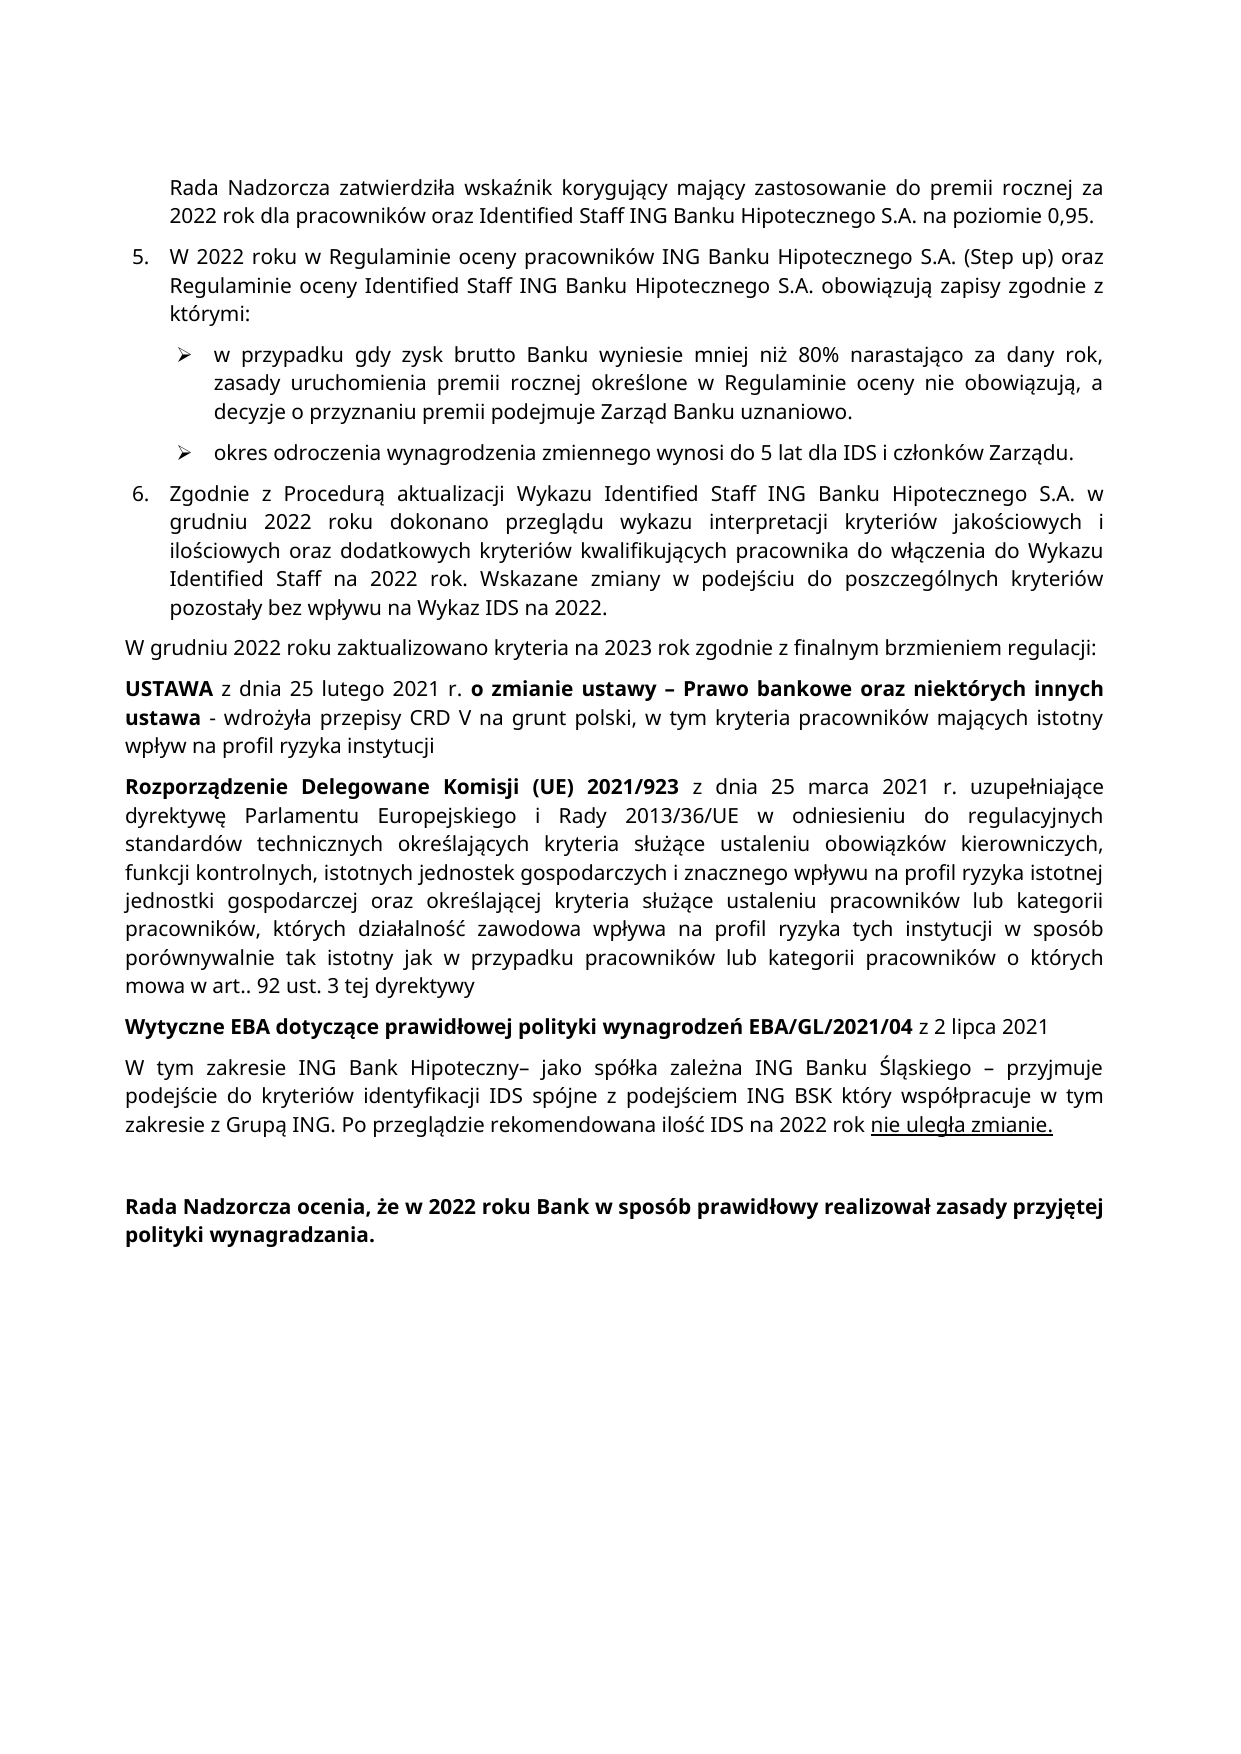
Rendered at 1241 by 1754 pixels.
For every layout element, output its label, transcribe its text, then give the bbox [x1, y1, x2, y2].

list USTAWA z dnia 25 lutego 2021 r. o zmianie ustawy – Prawo bankowe oraz niektórych innych ustawa - wdrożyła przepisy CRD V na grunt polski, w tym kryteria pracowników mających istotny wpływ na profil ryzyka instytucji [125, 674, 1105, 760]
list Wytyczne EBA dotyczące prawidłowej polityki wynagrodzeń EBA/GL/2021/04 z 2 lipca 2021 [125, 1012, 1105, 1041]
list W 2022 roku w Regulaminie oceny pracowników ING Banku Hipotecznego S.A. (Step up) oraz Regulaminie oceny Identified Staff ING Banku Hipotecznego S.A. obowiązują zapisy zgodnie z którymi: [132, 242, 1105, 328]
list okres odroczenia wynagrodzenia zmiennego wynosi do 5 lat dla IDS i członków Zarządu. [176, 438, 1105, 466]
list w przypadku gdy zysk brutto Banku wyniesie mniej niż 80% narastająco za dany rok, zasady uruchomienia premii rocznej określone w Regulaminie oceny nie obowiązują, a decyzje o przyznaniu premii podejmuje Zarząd Banku uznaniowo. [176, 340, 1105, 425]
list W grudniu 2022 roku zaktualizowano kryteria na 2023 rok zgodnie z finalnym brzmieniem regulacji: [125, 633, 1105, 662]
list Rozporządzenie Delegowane Komisji (UE) 2021/923 z dnia 25 marca 2021 r. uzupełniające dyrektywę Parlamentu Europejskiego i Rady 2013/36/UE w odniesieniu do regulacyjnych standardów technicznych określających kryteria służące ustaleniu obowiązków kierowniczych, funkcji kontrolnych, istotnych jednostek gospodarczych i znacznego wpływu na profil ryzyka istotnej jednostki gospodarczej oraz określającej kryteria służące ustaleniu pracowników lub kategorii pracowników, których działalność zawodowa wpływa na profil ryzyka tych instytucji w sposób porównywalnie tak istotny jak w przypadku pracowników lub kategorii pracowników o których mowa w art.. 92 ust. 3 tej dyrektywy [125, 772, 1105, 1000]
list Rada Nadzorcza zatwierdziła wskaźnik korygujący mający zastosowanie do premii rocznej za 2022 rok dla pracowników oraz Identified Staff ING Banku Hipotecznego S.A. na poziomie 0,95. [169, 173, 1105, 230]
text Rada Nadzorcza ocenia, że w 2022 roku Bank w sposób prawidłowy realizował zasady przyjętej polityki wynagradzania. [125, 1192, 1105, 1249]
list W tym zakresie ING Bank Hipoteczny– jako spółka zależna ING Banku Śląskiego – przyjmuje podejście do kryteriów identyfikacji IDS spójne z podejściem ING BSK który współpracuje w tym zakresie z Grupą ING. Po przeglądzie rekomendowana ilość IDS na 2022 rok nie uległa zmianie. [125, 1053, 1105, 1138]
list Zgodnie z Procedurą aktualizacji Wykazu Identified Staff ING Banku Hipotecznego S.A. w grudniu 2022 roku dokonano przeglądu wykazu interpretacji kryteriów jakościowych i ilościowych oraz dodatkowych kryteriów kwalifikujących pracownika do włączenia do Wykazu Identified Staff na 2022 rok. Wskazane zmiany w podejściu do poszczególnych kryteriów pozostały bez wpływu na Wykaz IDS na 2022. [132, 479, 1105, 621]
